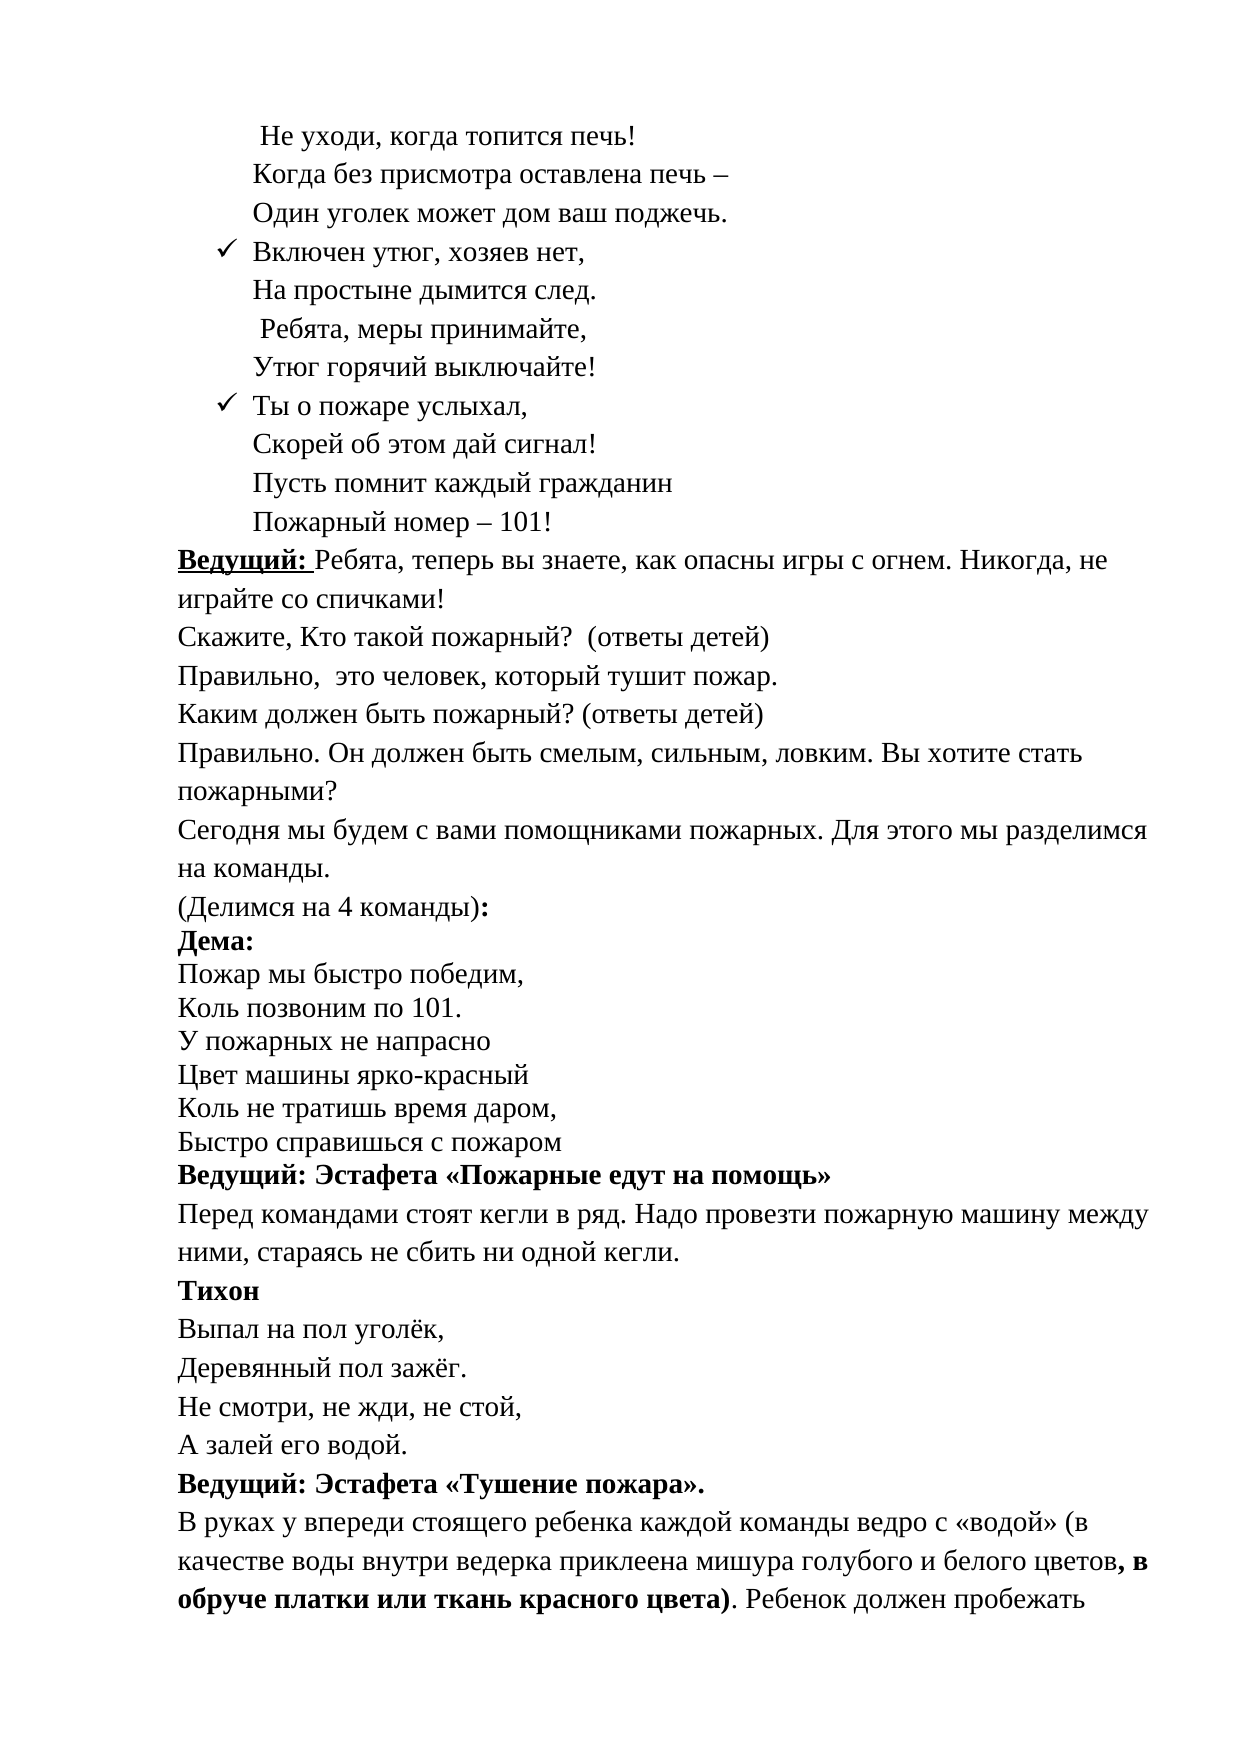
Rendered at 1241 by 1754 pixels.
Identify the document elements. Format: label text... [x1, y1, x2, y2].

list Включен утюг, хозяев нет, [215, 234, 1152, 267]
list Ребята, меры принимайте, [252, 311, 1152, 344]
text Выпал на пол уголёк, [177, 1312, 1152, 1345]
list Пусть помнит каждый гражданин [252, 465, 1152, 499]
text Коль позвоним по 101. [177, 990, 1152, 1023]
text Ведущий: Ребята, теперь вы знаете, как опасны игры с огнем. Никогда, не играйте со спичками! [177, 542, 1152, 614]
text Сегодня мы будем с вами помощниками пожарных. Для этого мы разделимся на команды. [177, 812, 1152, 884]
list Когда без присмотра оставлена печь – [252, 157, 1152, 190]
text Правильно, это человек, который тушит пожар. [177, 658, 1152, 691]
text Перед командами стоят кегли в ряд. Надо провезти пожарную машину между ними, стараясь не сбить ни одной кегли. [177, 1196, 1152, 1268]
text Ведущий: Эстафета «Тушение пожара». [177, 1466, 1152, 1499]
text Быстро справишься с пожаром [177, 1124, 1152, 1157]
text Ведущий: Эстафета «Пожарные едут на помощь» [177, 1157, 1152, 1191]
list Ты о пожаре услыхал, [215, 388, 1152, 422]
text Каким должен быть пожарный? (ответы детей) [177, 696, 1152, 730]
text Тихон [177, 1273, 1152, 1307]
list Утюг горячий выключайте! [252, 349, 1152, 383]
list Один уголек может дом ваш поджечь. [252, 195, 1152, 229]
text Пожар мы быстро победим, [177, 956, 1152, 990]
list Скорей об этом дай сигнал! [252, 427, 1152, 460]
text Не смотри, не жди, не стой, [177, 1389, 1152, 1422]
list Не уходи, когда топится печь! [252, 118, 1152, 152]
list На простыне дымится след. [252, 272, 1152, 306]
text Деревянный пол зажёг. [177, 1350, 1152, 1384]
text У пожарных не напрасно [177, 1023, 1152, 1057]
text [177, 1504, 1152, 1615]
text Скажите, Кто такой пожарный? (ответы детей) [177, 619, 1152, 653]
text (Делимся на 4 команды): [177, 889, 1152, 923]
text Цвет машины ярко-красный [177, 1057, 1152, 1090]
text Правильно. Он должен быть смелым, сильным, ловким. Вы хотите стать пожарными? [177, 735, 1152, 807]
list Пожарный номер – 101! [252, 504, 1152, 537]
text А залей его водой. [177, 1427, 1152, 1461]
text Дема: [177, 923, 1152, 956]
text Коль не тратишь время даром, [177, 1090, 1152, 1124]
